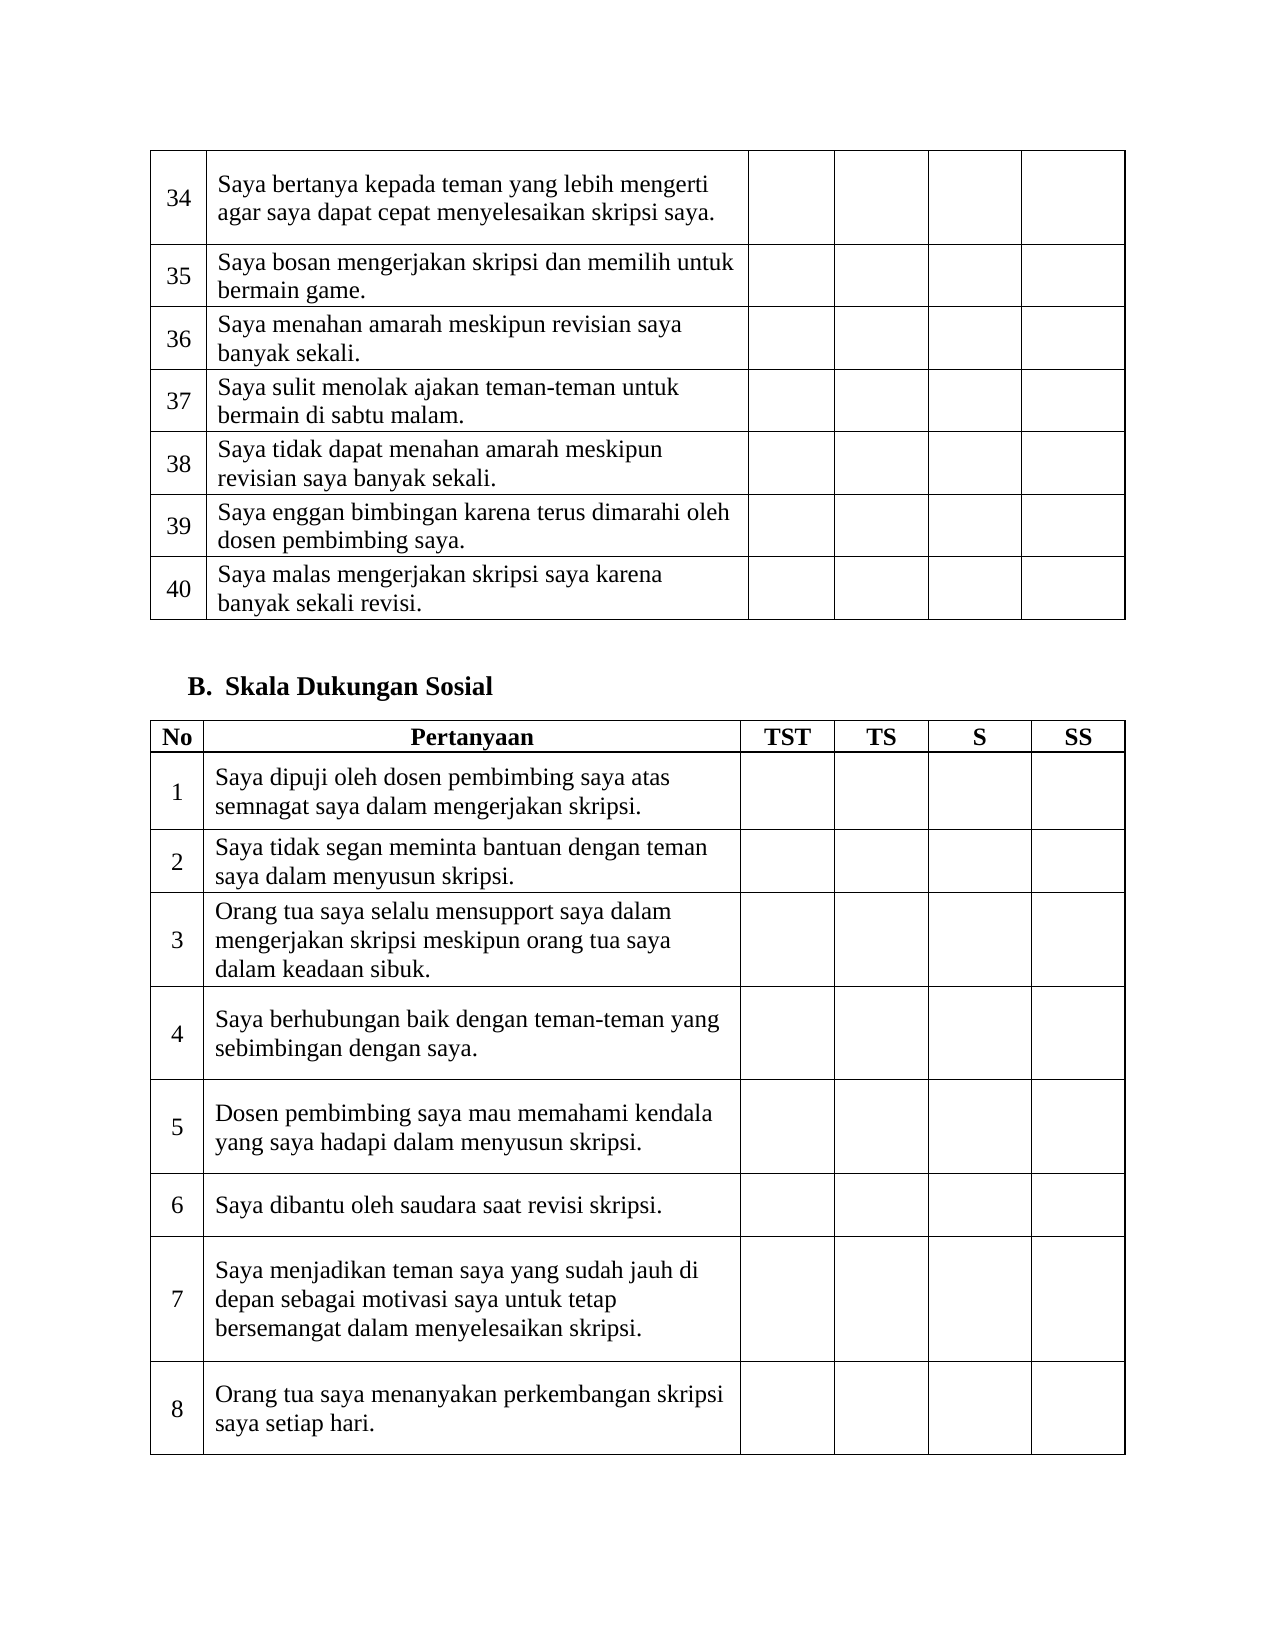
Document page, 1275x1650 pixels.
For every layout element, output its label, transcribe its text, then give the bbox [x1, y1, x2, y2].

table_cell [1032, 893, 1124, 986]
table_cell [1022, 307, 1124, 369]
table_cell [749, 151, 834, 244]
table_cell [1032, 1080, 1124, 1173]
table_cell [929, 245, 1021, 306]
table_cell [929, 1362, 1031, 1454]
table_cell [835, 1174, 928, 1236]
table_header SS [1032, 721, 1124, 751]
table_cell [929, 1237, 1031, 1361]
table_cell 2 [151, 830, 203, 892]
table_cell Saya tidak dapat menahan amarah meskipun revisian saya banyak sekali. [207, 432, 748, 494]
table_cell [929, 1174, 1031, 1236]
table_cell 1 [151, 753, 203, 829]
table_cell [929, 432, 1021, 494]
table_cell [741, 987, 834, 1079]
table_cell [929, 495, 1021, 556]
table_cell [749, 307, 834, 369]
table_cell 8 [151, 1362, 203, 1454]
table_cell [1032, 987, 1124, 1079]
table_cell 38 [151, 432, 206, 494]
table_cell [749, 370, 834, 431]
table_cell 39 [151, 495, 206, 556]
table_cell [749, 557, 834, 619]
table_cell [835, 151, 928, 244]
table_cell 37 [151, 370, 206, 431]
table_cell 3 [151, 893, 203, 986]
table_cell [835, 432, 928, 494]
table_cell [929, 987, 1031, 1079]
table_cell [741, 753, 834, 829]
table_cell Saya enggan bimbingan karena terus dimarahi oleh dosen pembimbing saya. [207, 495, 748, 556]
table_cell Saya dipuji oleh dosen pembimbing saya atas semnagat saya dalam mengerjakan skripsi. [204, 753, 740, 829]
table_cell [1022, 370, 1124, 431]
table_cell Orang tua saya selalu mensupport saya dalam mengerjakan skripsi meskipun orang tua saya dalam keadaan sibuk. [204, 893, 740, 986]
table_cell Dosen pembimbing saya mau memahami kendala yang saya hadapi dalam menyusun skripsi. [204, 1080, 740, 1173]
table_cell 6 [151, 1174, 203, 1236]
table_cell [741, 1174, 834, 1236]
table_cell [1032, 1174, 1124, 1236]
table_cell [749, 245, 834, 306]
table_header TST [741, 721, 834, 751]
table_cell [835, 557, 928, 619]
table_cell [1032, 830, 1124, 892]
table_header No [151, 721, 203, 751]
table_cell Saya berhubungan baik dengan teman-teman yang sebimbingan dengan saya. [204, 987, 740, 1079]
table_cell [1032, 753, 1124, 829]
table_cell Saya menahan amarah meskipun revisian saya banyak sekali. [207, 307, 748, 369]
table_cell [741, 1080, 834, 1173]
table_cell 35 [151, 245, 206, 306]
table_cell 7 [151, 1237, 203, 1361]
table_cell [741, 1237, 834, 1361]
table_cell 40 [151, 557, 206, 619]
table_cell [835, 307, 928, 369]
table_cell [929, 151, 1021, 244]
table_cell [835, 830, 928, 892]
table_cell [1022, 495, 1124, 556]
table_cell Saya sulit menolak ajakan teman-teman untuk bermain di sabtu malam. [207, 370, 748, 431]
table_cell [749, 432, 834, 494]
table_cell [929, 753, 1031, 829]
table_cell [1032, 1362, 1124, 1454]
table_cell [1022, 245, 1124, 306]
table_header Pertanyaan [204, 721, 740, 751]
table_cell [1022, 432, 1124, 494]
table_cell [835, 987, 928, 1079]
table_cell [835, 893, 928, 986]
table_cell [1022, 151, 1124, 244]
table_cell [929, 370, 1021, 431]
table_cell [835, 370, 928, 431]
table_cell [835, 495, 928, 556]
table_cell [1032, 1237, 1124, 1361]
table_cell [741, 830, 834, 892]
table_cell Saya menjadikan teman saya yang sudah jauh di depan sebagai motivasi saya untuk tetap bersemangat dalam menyelesaikan skripsi. [204, 1237, 740, 1361]
table_cell [929, 893, 1031, 986]
table_cell [929, 307, 1021, 369]
table_cell 36 [151, 307, 206, 369]
table_cell [835, 1237, 928, 1361]
table_cell Saya bertanya kepada teman yang lebih mengerti agar saya dapat cepat menyelesaikan skripsi saya. [207, 151, 748, 244]
table_cell 34 [151, 151, 206, 244]
table_cell [835, 245, 928, 306]
table_cell [929, 1080, 1031, 1173]
table_cell [929, 557, 1021, 619]
table_cell Saya malas mengerjakan skripsi saya karena banyak sekali revisi. [207, 557, 748, 619]
table_cell [835, 1362, 928, 1454]
table_cell Saya bosan mengerjakan skripsi dan memilih untuk bermain game. [207, 245, 748, 306]
table_header TS [835, 721, 928, 751]
table_cell [835, 1080, 928, 1173]
table_cell Saya dibantu oleh saudara saat revisi skripsi. [204, 1174, 740, 1236]
table_cell [741, 893, 834, 986]
table_cell 4 [151, 987, 203, 1079]
table_cell Saya tidak segan meminta bantuan dengan teman saya dalam menyusun skripsi. [204, 830, 740, 892]
table_cell [835, 753, 928, 829]
table_cell [1022, 557, 1124, 619]
table_cell 5 [151, 1080, 203, 1173]
table_cell [741, 1362, 834, 1454]
table_header S [929, 721, 1031, 751]
list Skala Dukungan Sosial [187, 670, 1125, 701]
table_cell Orang tua saya menanyakan perkembangan skripsi saya setiap hari. [204, 1362, 740, 1454]
table_cell [929, 830, 1031, 892]
table_cell [749, 495, 834, 556]
